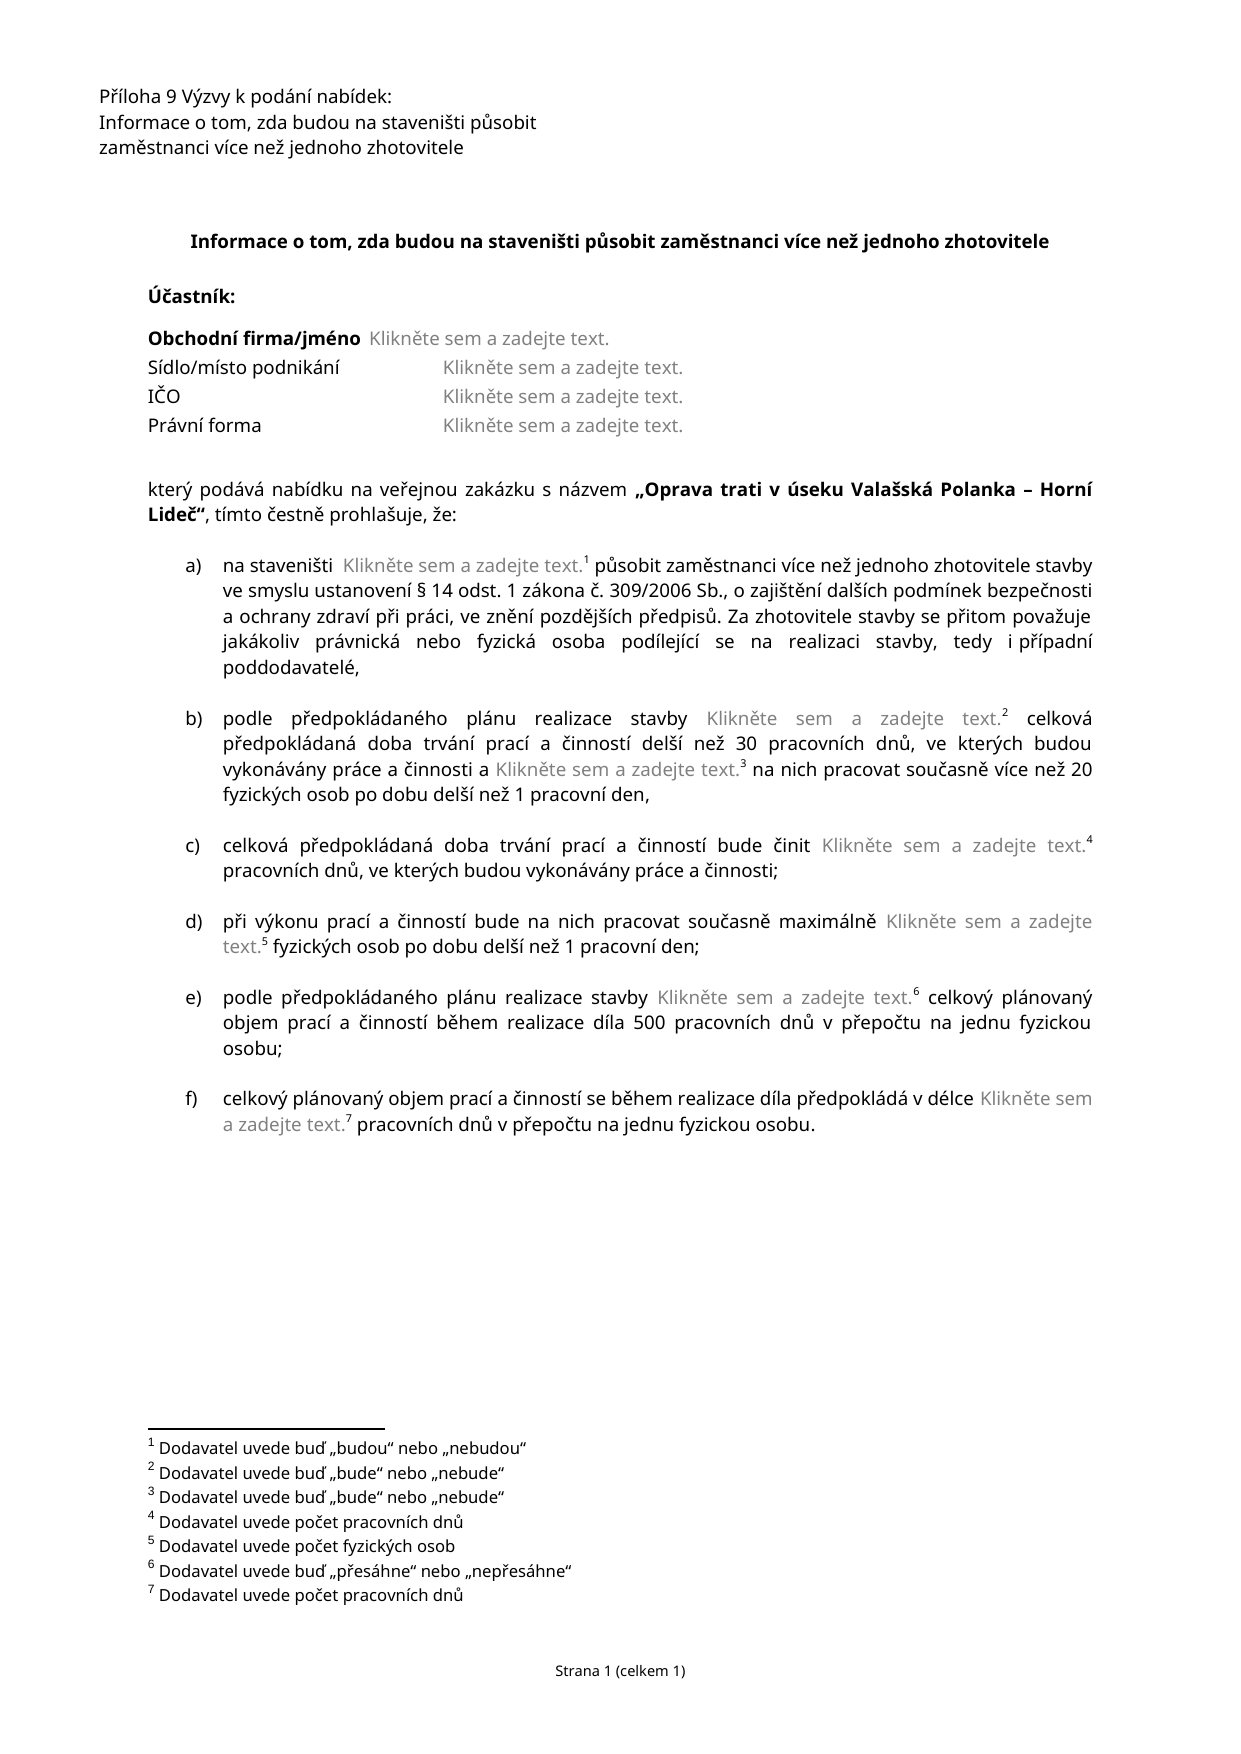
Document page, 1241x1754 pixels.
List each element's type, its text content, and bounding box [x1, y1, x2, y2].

text Obchodní firma/jméno [148, 322, 1093, 351]
text který podává nabídku na veřejnou zakázku s názvem „Oprava trati v úseku Valašská Polanka – Horní Lideč“, tímto čestně prohlašuje, že: [148, 476, 1093, 527]
list celkový plánovaný objem prací a činností se během realizace díla předpokládá v délce pracovních dnů v přepočtu na jednu fyzickou osobu. [185, 1086, 1093, 1137]
text IČO [148, 380, 1093, 409]
list celková předpokládaná doba trvání prací a činností bude činit pracovních dnů, ve kterých budou vykonávány práce a činnosti; [185, 832, 1093, 883]
list na staveništi působit zaměstnanci více než jednoho zhotovitele stavby ve smyslu ustanovení § 14 odst. 1 zákona č. 309/2006 Sb., o zajištění dalších podmínek bezpečnosti a ochrany zdraví při práci, ve znění pozdějších předpisů. Za zhotovitele stavby se přitom považuje jakákoliv právnická nebo fyzická osoba podílející se na realizaci stavby, tedy i případní poddodavatelé, [185, 552, 1093, 680]
list při výkonu prací a činností bude na nich pracovat současně maximálně fyzických osob po dobu delší než 1 pracovní den; [185, 908, 1093, 959]
text Právní forma [148, 409, 1093, 438]
title Informace o tom, zda budou na staveništi působit zaměstnanci více než jednoho zhotovitele [148, 228, 1093, 254]
list podle předpokládaného plánu realizace stavby celková předpokládaná doba trvání prací a činností delší než 30 pracovních dnů, ve kterých budou vykonávány práce a činnosti a na nich pracovat současně více než 20 fyzických osob po dobu delší než 1 pracovní den, [185, 705, 1093, 807]
text Sídlo/místo podnikání [148, 351, 1093, 380]
list podle předpokládaného plánu realizace stavby celkový plánovaný objem prací a činností během realizace díla 500 pracovních dnů v přepočtu na jednu fyzickou osobu; [185, 984, 1093, 1061]
text Účastník: [148, 279, 1093, 310]
